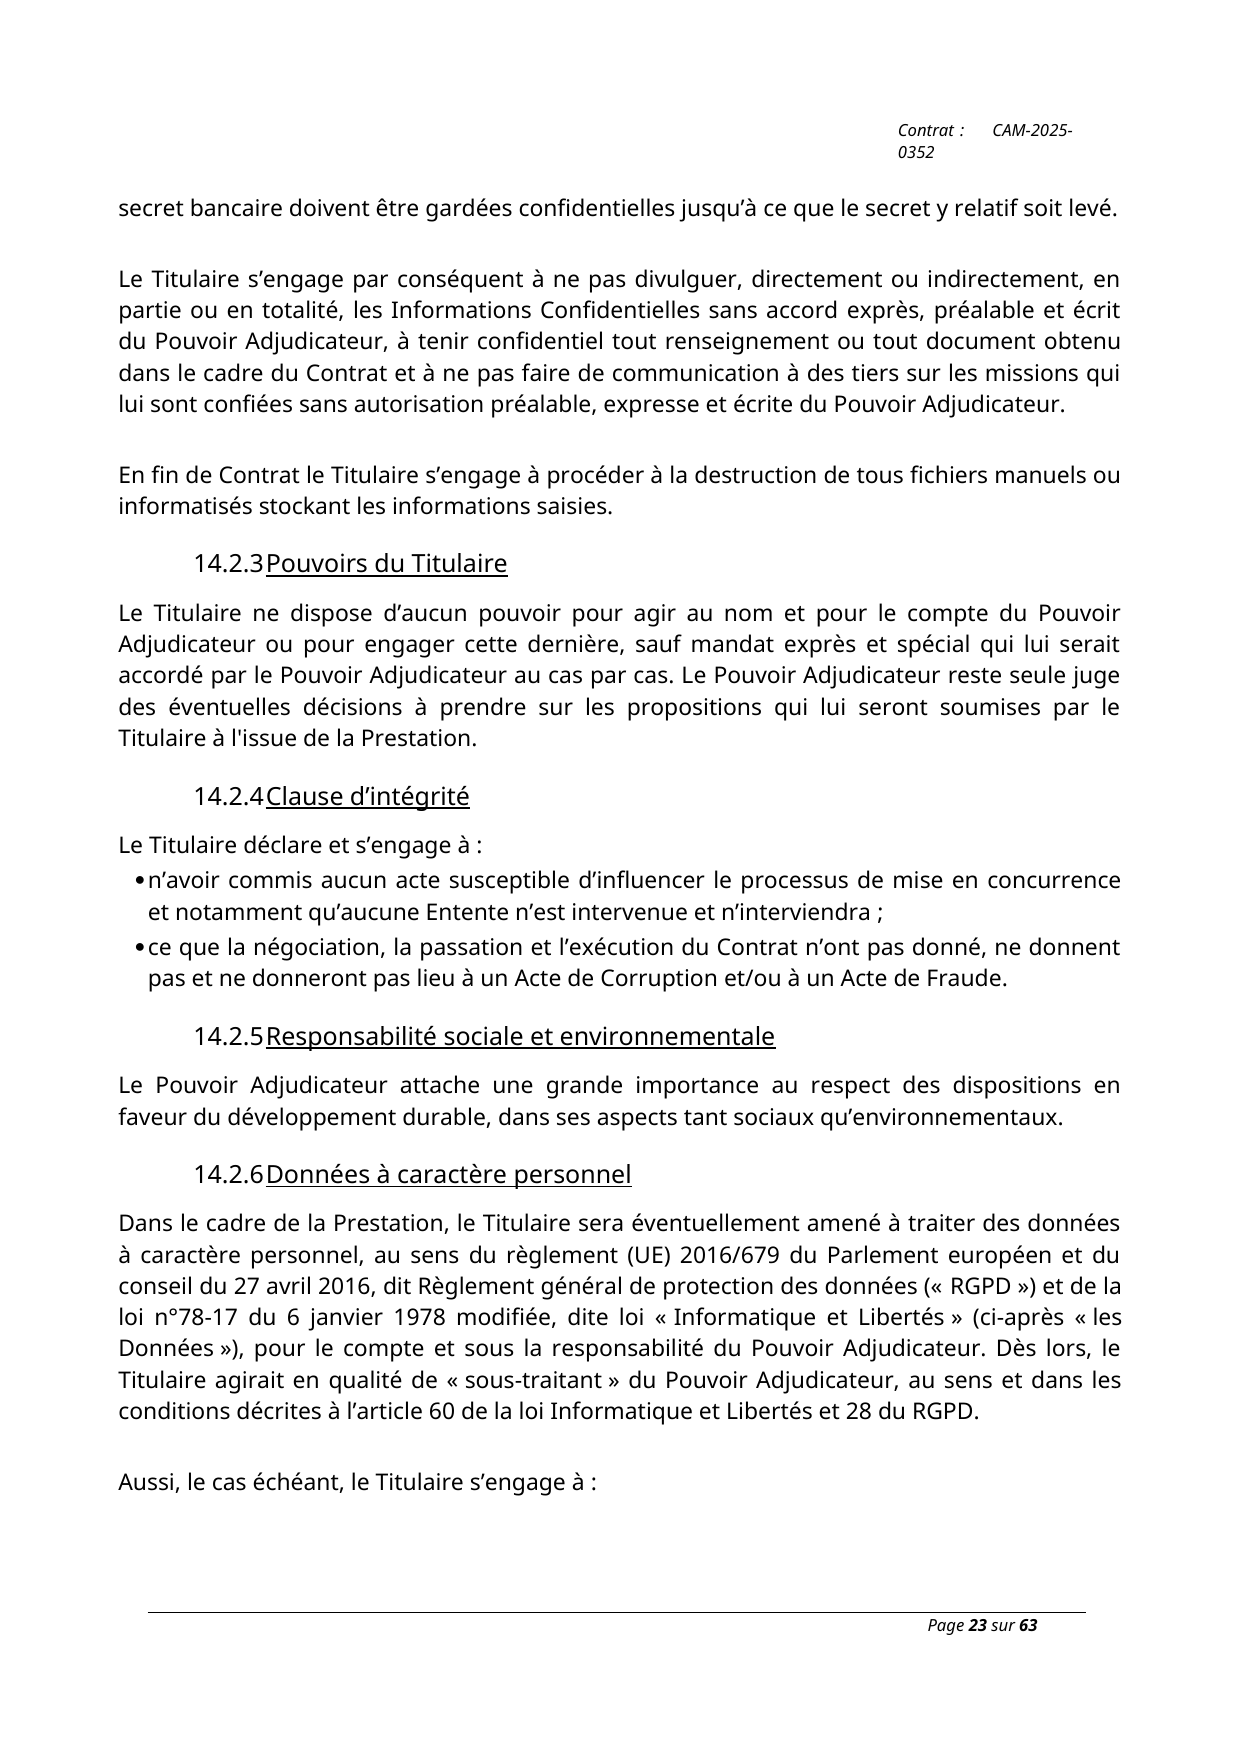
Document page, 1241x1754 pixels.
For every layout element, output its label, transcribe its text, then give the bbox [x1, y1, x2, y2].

text Le Titulaire déclare et s’engage à : [118, 829, 1122, 860]
list ce que la négociation, la passation et l’exécution du Contrat n’ont pas donné, ne donnent pas et ne donneront pas lieu à un Acte de Corruption et/ou à un Acte de Fraude. [136, 931, 1122, 993]
text Le Titulaire ne dispose d’aucun pouvoir pour agir au nom et pour le compte du Pouvoir Adjudicateur ou pour engager cette dernière, sauf mandat exprès et spécial qui lui serait accordé par le Pouvoir Adjudicateur au cas par cas. Le Pouvoir Adjudicateur reste seule juge des éventuelles décisions à prendre sur les propositions qui lui seront soumises par le Titulaire à l'issue de la Prestation. [118, 597, 1122, 753]
text Responsabilité sociale et environnementale [193, 1018, 1122, 1052]
text Le Pouvoir Adjudicateur attache une grande importance au respect des dispositions en faveur du développement durable, dans ses aspects tant sociaux qu’environnementaux. [118, 1069, 1122, 1132]
text Pouvoirs du Titulaire [193, 546, 1122, 580]
text En fin de Contrat le Titulaire s’engage à procéder à la destruction de tous fichiers manuels ou informatisés stockant les informations saisies. [118, 459, 1122, 521]
text Dans le cadre de la Prestation, le Titulaire sera éventuellement amené à traiter des données à caractère personnel, au sens du règlement (UE) 2016/679 du Parlement européen et du conseil du 27 avril 2016, dit Règlement général de protection des données (« RGPD ») et de la loi n°78-17 du 6 janvier 1978 modifiée, dite loi « Informatique et Libertés » (ci-après « les Données »), pour le compte et sous la responsabilité du Pouvoir Adjudicateur. Dès lors, le Titulaire agirait en qualité de « sous-traitant » du Pouvoir Adjudicateur, au sens et dans les conditions décrites à l’article 60 de la loi Informatique et Libertés et 28 du RGPD. [118, 1207, 1122, 1426]
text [118, 192, 1122, 223]
list n’avoir commis aucun acte susceptible d’influencer le processus de mise en concurrence et notamment qu’aucune Entente n’est intervenue et n’interviendra ; [136, 864, 1122, 927]
text Aussi, le cas échéant, le Titulaire s’engage à : [118, 1466, 1122, 1497]
text Le Titulaire s’engage par conséquent à ne pas divulguer, directement ou indirectement, en partie ou en totalité, les Informations Confidentielles sans accord exprès, préalable et écrit du Pouvoir Adjudicateur, à tenir confidentiel tout renseignement ou tout document obtenu dans le cadre du Contrat et à ne pas faire de communication à des tiers sur les missions qui lui sont confiées sans autorisation préalable, expresse et écrite du Pouvoir Adjudicateur. [118, 263, 1122, 419]
text Clause d’intégrité [193, 778, 1122, 812]
text Données à caractère personnel [193, 1157, 1122, 1191]
